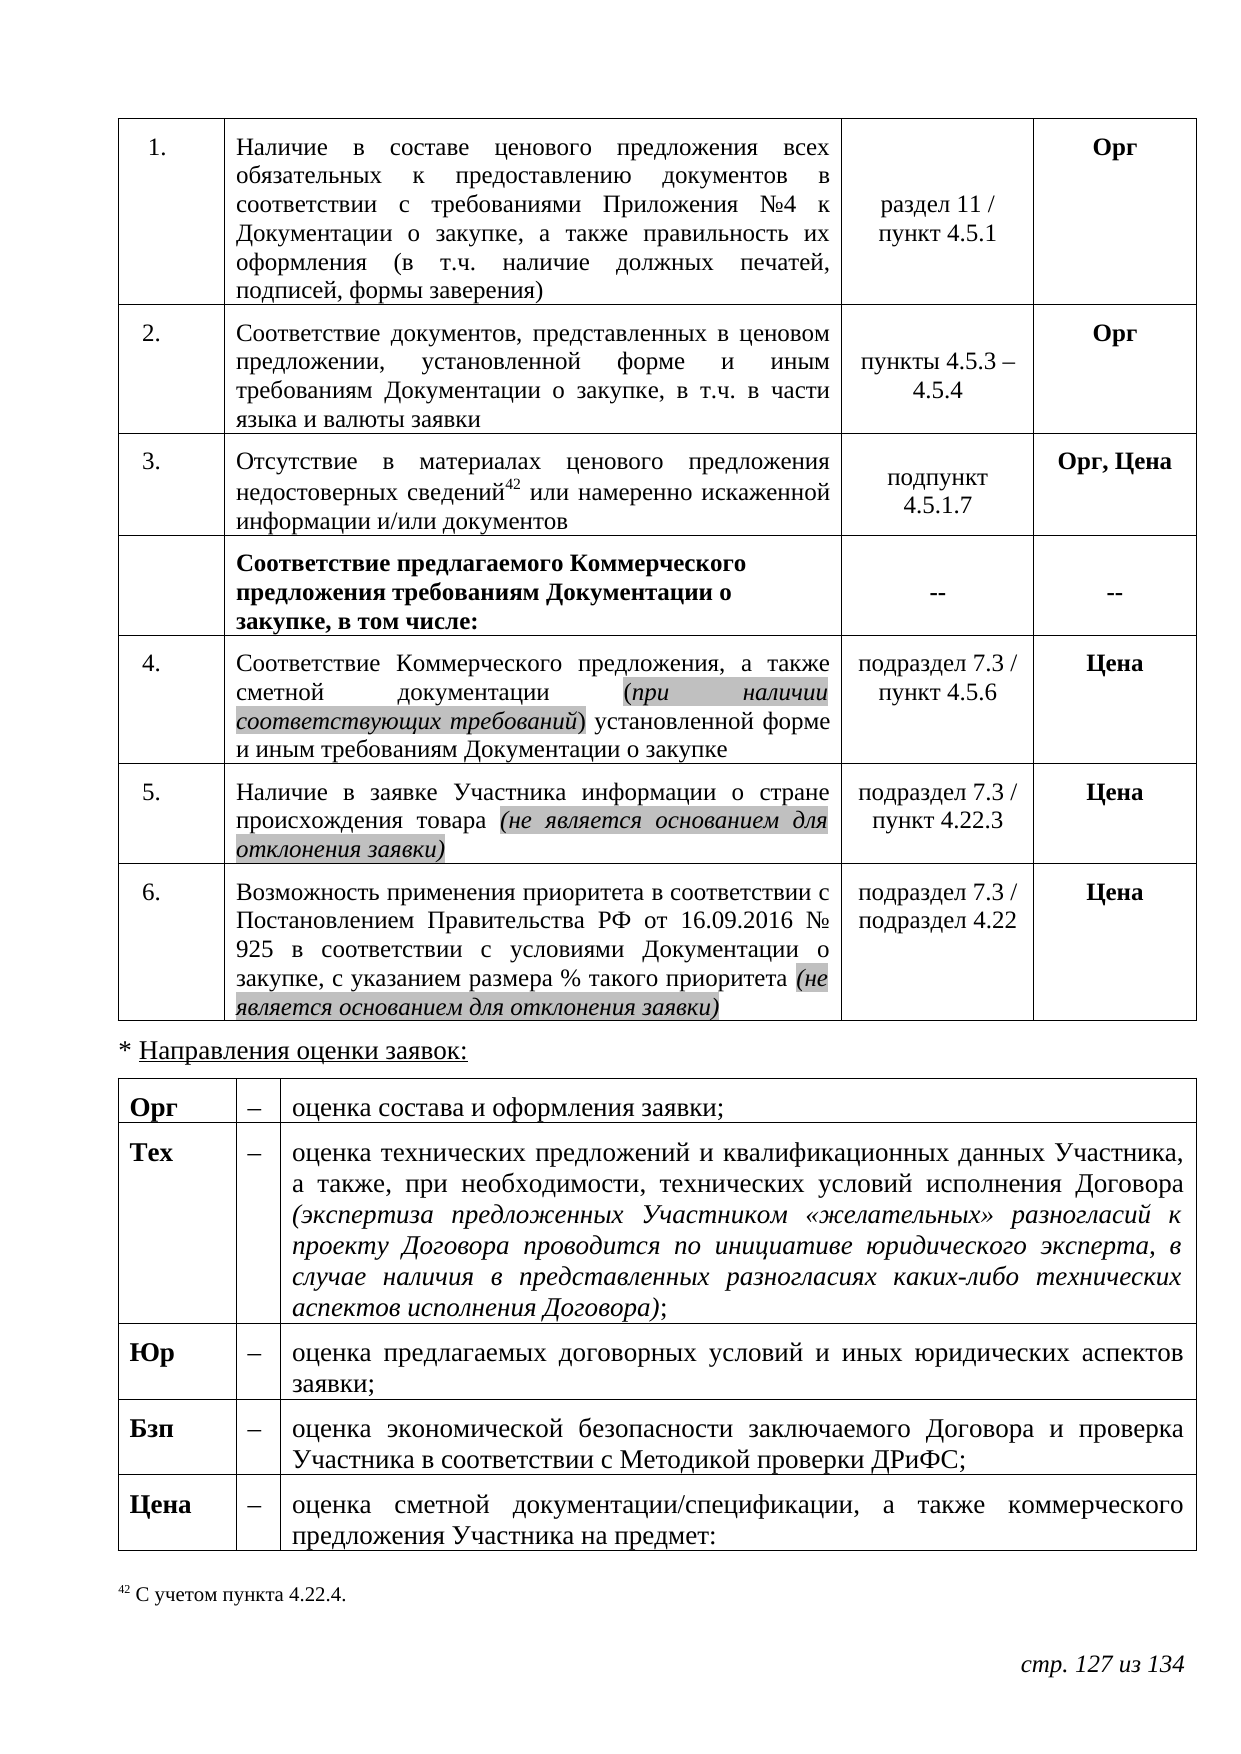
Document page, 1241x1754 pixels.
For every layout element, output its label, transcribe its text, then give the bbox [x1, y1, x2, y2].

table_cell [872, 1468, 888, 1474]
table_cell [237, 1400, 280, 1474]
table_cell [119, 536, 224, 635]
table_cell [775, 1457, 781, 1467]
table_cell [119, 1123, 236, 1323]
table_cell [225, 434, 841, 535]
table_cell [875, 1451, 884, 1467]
text * Направления оценки заявок: [118, 1034, 1181, 1065]
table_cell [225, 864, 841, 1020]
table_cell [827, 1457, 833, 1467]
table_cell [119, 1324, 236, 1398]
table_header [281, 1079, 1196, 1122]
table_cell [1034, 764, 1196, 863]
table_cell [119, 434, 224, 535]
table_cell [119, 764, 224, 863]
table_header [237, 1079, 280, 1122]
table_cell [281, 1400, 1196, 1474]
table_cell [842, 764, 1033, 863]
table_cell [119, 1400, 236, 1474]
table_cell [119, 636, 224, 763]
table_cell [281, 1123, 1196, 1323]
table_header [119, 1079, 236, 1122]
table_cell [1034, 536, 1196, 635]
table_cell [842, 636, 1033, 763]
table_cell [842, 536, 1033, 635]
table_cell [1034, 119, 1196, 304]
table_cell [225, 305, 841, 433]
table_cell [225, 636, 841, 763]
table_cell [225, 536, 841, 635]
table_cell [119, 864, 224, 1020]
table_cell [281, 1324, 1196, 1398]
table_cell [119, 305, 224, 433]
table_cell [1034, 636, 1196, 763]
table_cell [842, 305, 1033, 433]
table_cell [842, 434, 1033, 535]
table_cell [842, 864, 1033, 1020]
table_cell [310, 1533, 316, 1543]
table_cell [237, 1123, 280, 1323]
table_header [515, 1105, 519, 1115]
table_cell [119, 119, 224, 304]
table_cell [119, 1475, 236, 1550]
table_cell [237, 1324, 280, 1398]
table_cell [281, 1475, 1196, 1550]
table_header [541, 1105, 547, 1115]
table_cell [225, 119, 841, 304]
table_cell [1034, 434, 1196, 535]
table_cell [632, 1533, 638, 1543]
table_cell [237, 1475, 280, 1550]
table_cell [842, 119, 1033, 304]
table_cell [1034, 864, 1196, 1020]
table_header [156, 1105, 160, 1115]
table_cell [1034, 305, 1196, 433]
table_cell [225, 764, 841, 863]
